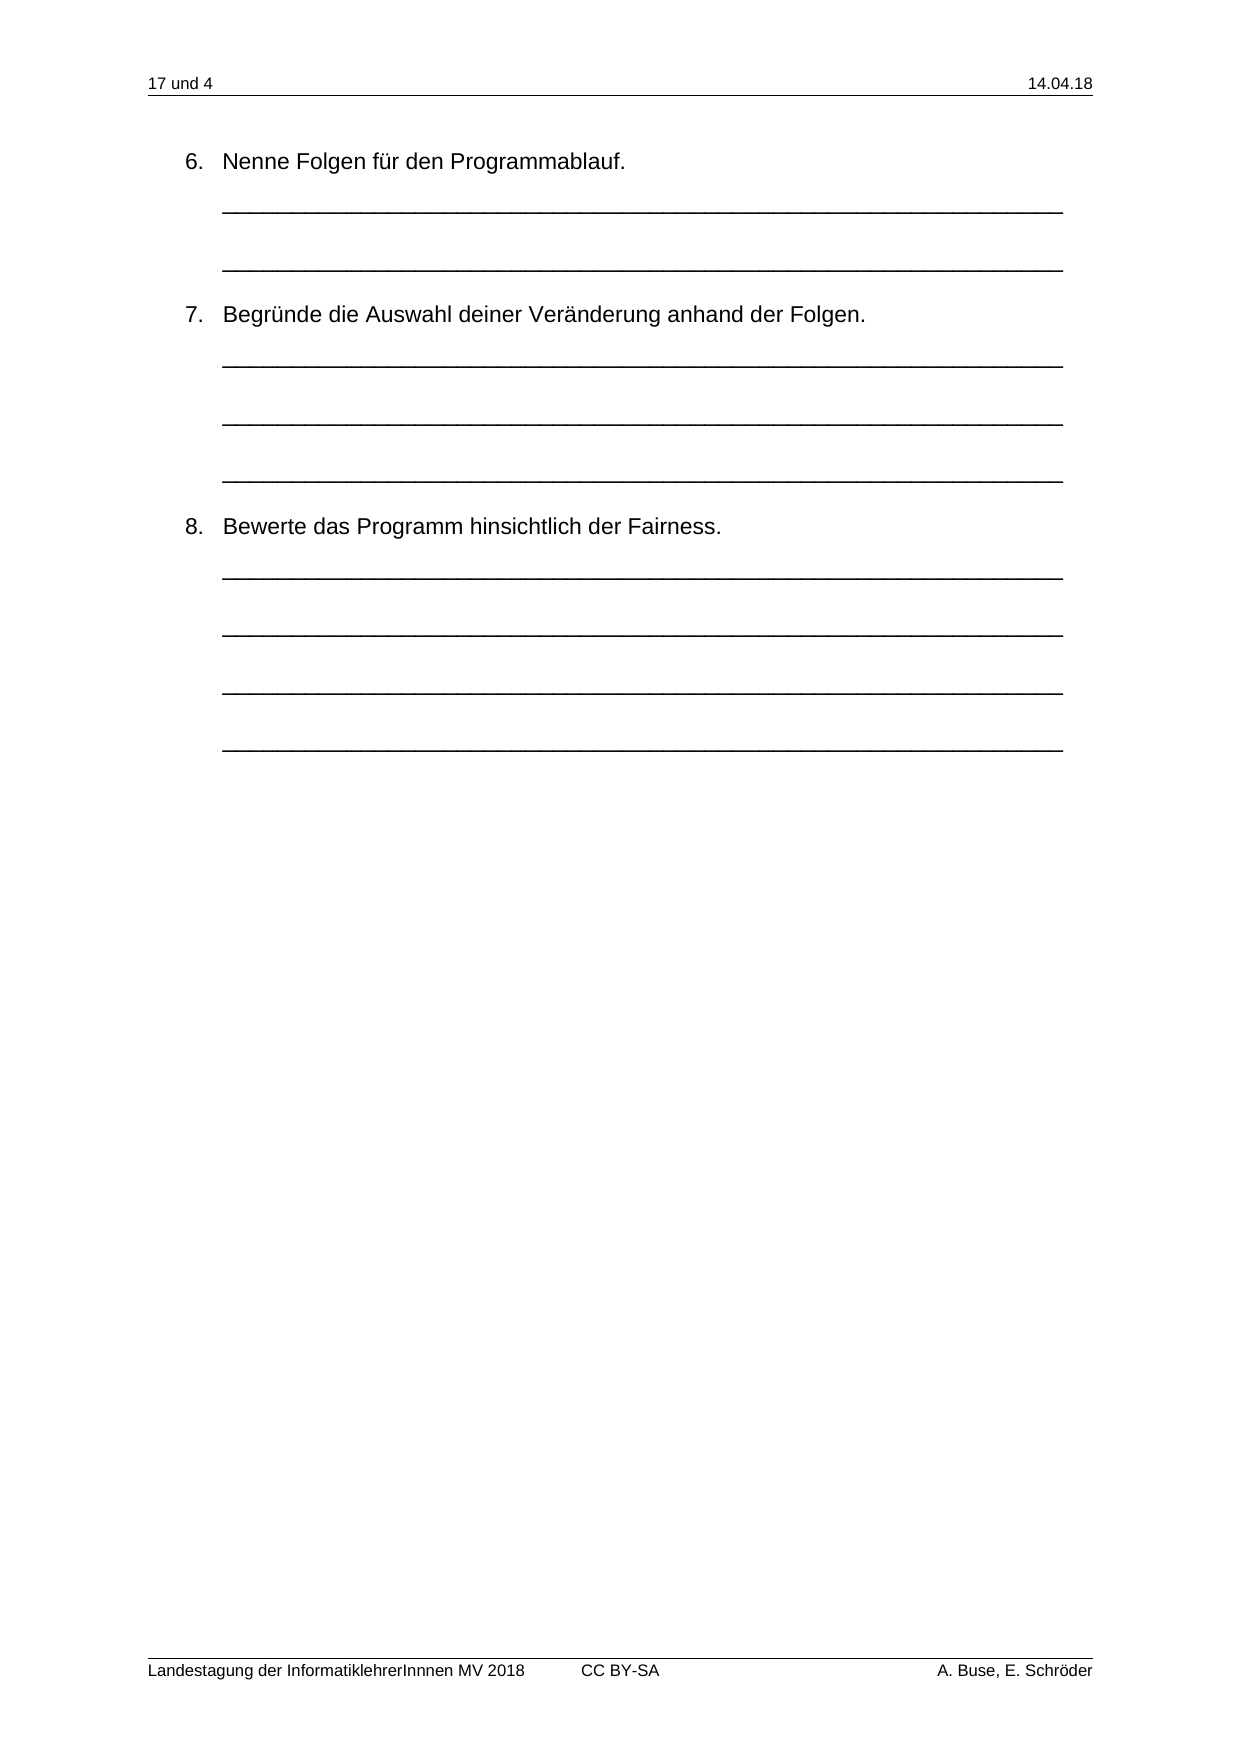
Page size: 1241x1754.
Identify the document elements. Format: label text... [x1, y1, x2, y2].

list Bewerte das Programm hinsichtlich der Fairness. [185, 513, 1093, 539]
list Begründe die Auswahl deiner Veränderung anhand der Folgen. [185, 301, 1093, 328]
list Nenne Folgen für den Programmablauf. [185, 148, 1093, 174]
